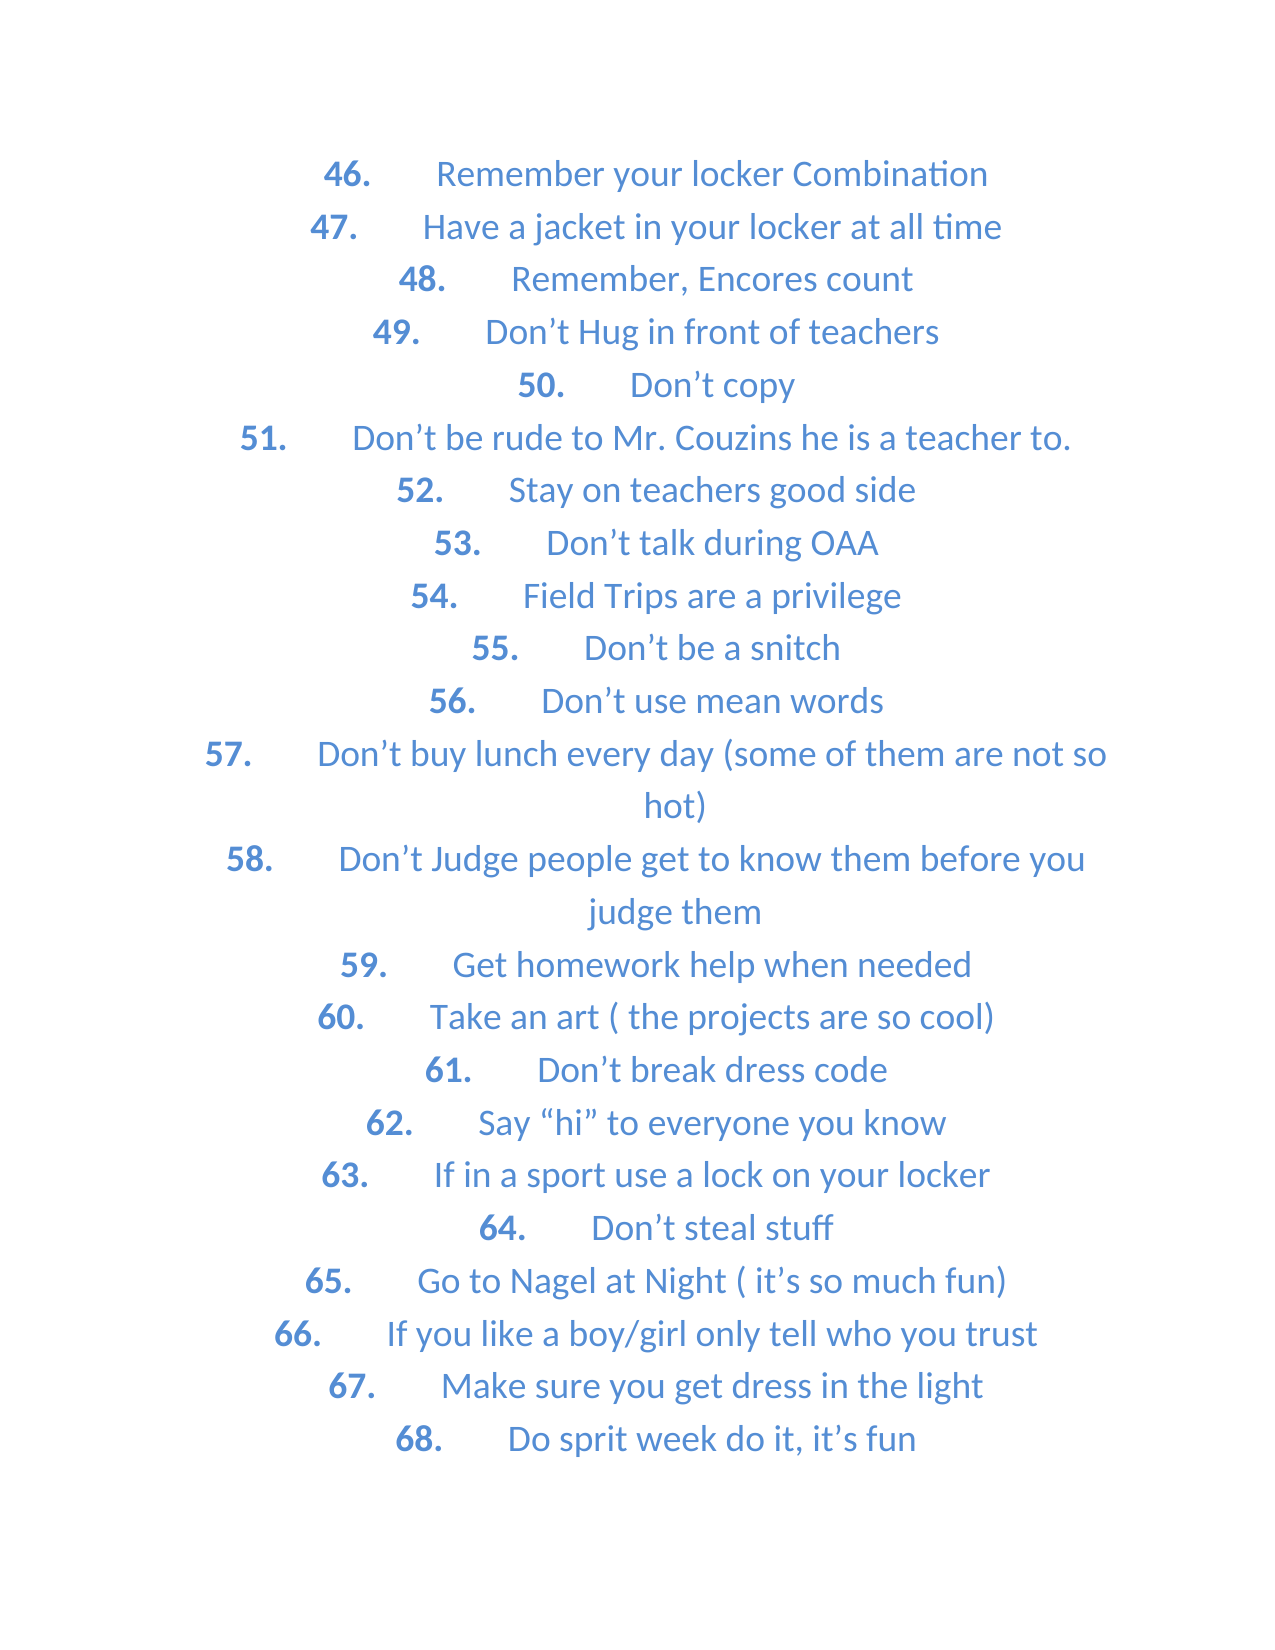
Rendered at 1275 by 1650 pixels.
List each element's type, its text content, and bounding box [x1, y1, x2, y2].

list Take an art ( the projects are so cool) [187, 993, 1125, 1039]
list Do sprit week do it, it’s fun [187, 1415, 1125, 1461]
list Don’t talk during OAA [187, 519, 1125, 565]
list Make sure you get dress in the light [187, 1362, 1125, 1408]
list Go to Nagel at Night ( it’s so much fun) [187, 1257, 1125, 1303]
list Don’t Hug in front of teachers [187, 308, 1125, 354]
list Don’t be a snitch [187, 624, 1125, 670]
list Say “hi” to everyone you know [187, 1099, 1125, 1144]
list Don’t copy [187, 361, 1125, 407]
list Don’t be rude to Mr. Couzins he is a teacher to. [187, 413, 1125, 459]
list Remember, Encores count [187, 255, 1125, 301]
list Have a jacket in your locker at all time [187, 203, 1125, 248]
list Field Trips are a privilege [187, 572, 1125, 617]
list Get homework help when needed [187, 941, 1125, 986]
list If you like a boy/girl only tell who you trust [187, 1309, 1125, 1355]
list Stay on teachers good side [187, 466, 1125, 512]
list Don’t break dress code [187, 1046, 1125, 1092]
list Don’t buy lunch every day (some of them are not so hot) [187, 730, 1125, 828]
list Don’t steal stuff [187, 1204, 1125, 1250]
list Don’t use mean words [187, 677, 1125, 723]
list Don’t Judge people get to know them before you judge them [187, 835, 1125, 934]
list Remember your locker Combination [187, 150, 1125, 196]
list If in a sport use a lock on your locker [187, 1151, 1125, 1197]
